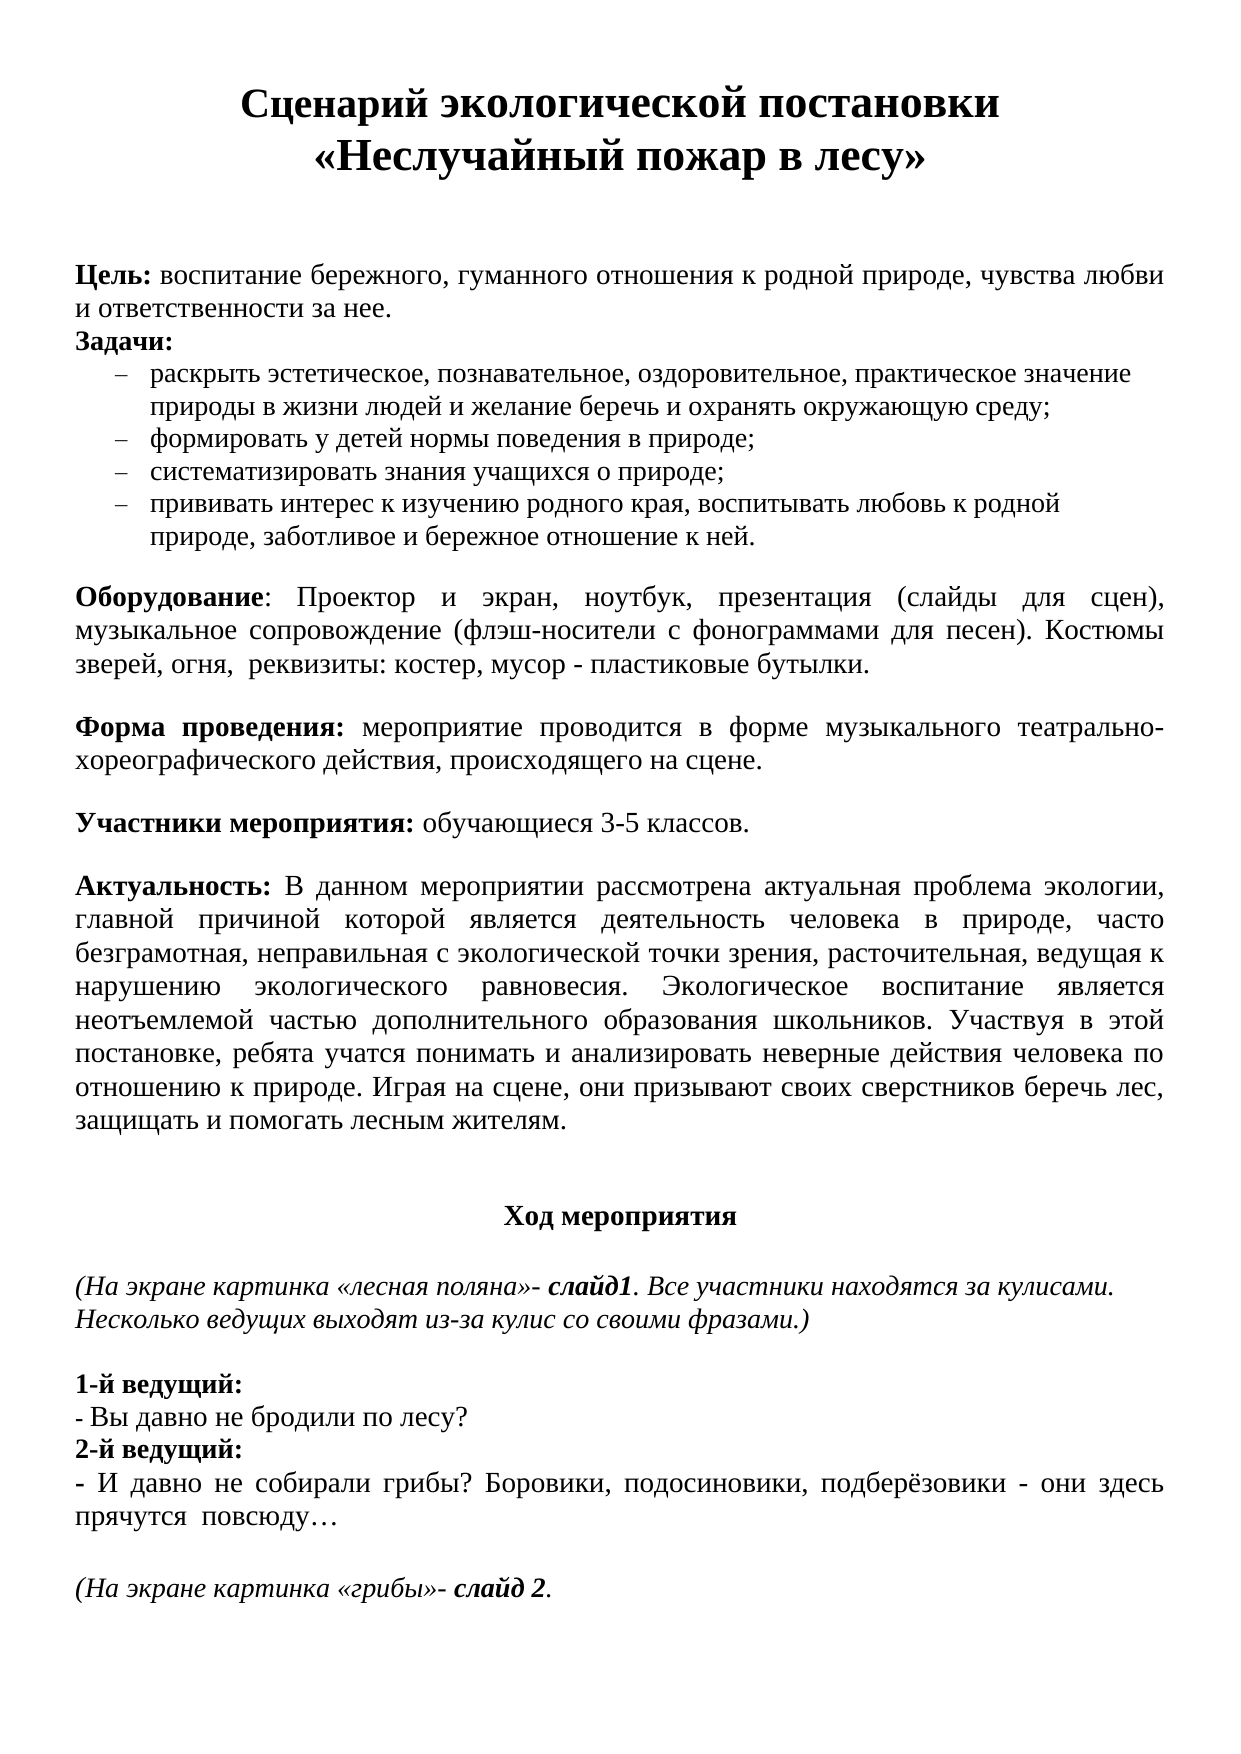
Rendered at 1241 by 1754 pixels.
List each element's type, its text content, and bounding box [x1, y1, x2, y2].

text Форма проведения: мероприятие проводится в форме музыкального театрально-хореографического действия, происходящего на сцене. [75, 709, 1165, 776]
text Актуальность: В данном мероприятии рассмотрена актуальная проблема экологии, главной причиной которой является деятельность человека в природе, часто безграмотная, неправильная с экологической точки зрения, расточительная, ведущая к нарушению экологического равновесия. Экологическое воспитание является неотъемлемой частью дополнительного образования школьников. Участвуя в этой постановке, ребята учатся понимать и анализировать неверные действия человека по отношению к природе. Играя на сцене, они призывают своих сверстников беречь лес, защищать и помогать лесным жителям. [75, 868, 1165, 1136]
text 1-й ведущий: [75, 1367, 1165, 1399]
text Цель: воспитание бережного, гуманного отношения к родной природе, чувства любви и ответственности за нее. [75, 257, 1165, 324]
text Ход мероприятия [75, 1198, 1165, 1231]
text природы в жизни людей и желание беречь и охранять окружающую среду; [150, 389, 1165, 421]
list формировать у детей нормы поведения в природе; [112, 421, 1165, 454]
text природе, заботливое и бережное отношение к ней. [150, 518, 1165, 551]
list прививать интерес к изучению родного края, воспитывать любовь к родной [112, 486, 1165, 518]
text Участники мероприятия: обучающиеся 3-5 классов. [75, 805, 1165, 838]
text Несколько ведущих выходят из-за кулис со своими фразами.) [75, 1302, 1165, 1334]
text (На экране картинка «грибы»- слайд 2. [75, 1570, 1165, 1604]
text Оборудование: Проектор и экран, ноутбук, презентация (слайды для сцен), музыкальное сопровождение (флэш-носители с фонограммами для песен). Костюмы зверей, огня, реквизиты: костер, мусор - пластиковые бутылки. [75, 579, 1165, 679]
text «Неслучайный пожар в лесу» [75, 128, 1165, 180]
text Сценарий экологической постановки [75, 75, 1165, 128]
text - Вы давно не бродили по лесу? [75, 1399, 1165, 1433]
text 2-й ведущий: [75, 1433, 1165, 1465]
list раскрыть эстетическое, познавательное, оздоровительное, практическое значение [112, 357, 1165, 389]
text - И давно не собирали грибы? Боровики, подосиновики, подберёзовики - они здесь прячутся повсюду… [75, 1465, 1165, 1532]
text (На экране картинка «лесная поляна»- слайд1. Все участники находятся за кулисами. [75, 1269, 1165, 1302]
list систематизировать знания учащихся о природе; [112, 454, 1165, 486]
text Задачи: [75, 324, 1165, 357]
